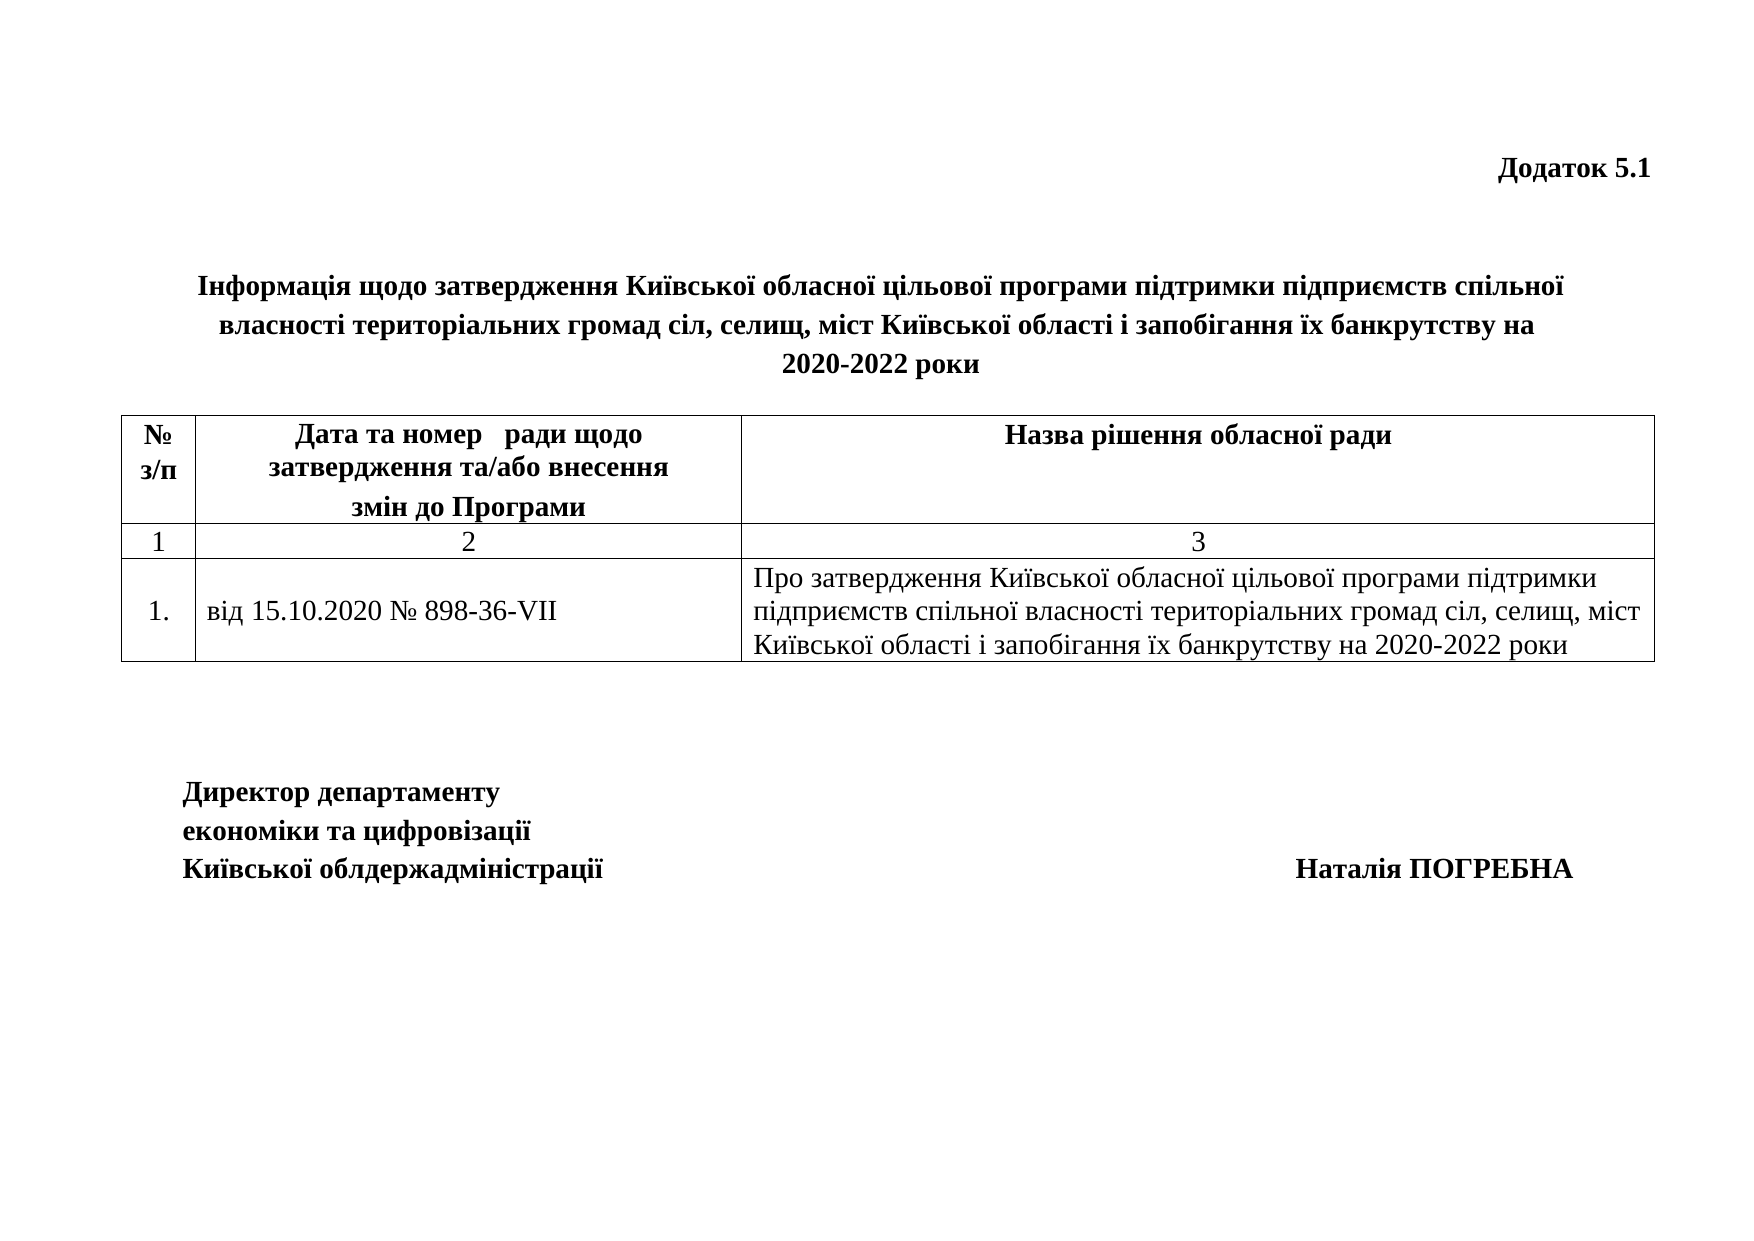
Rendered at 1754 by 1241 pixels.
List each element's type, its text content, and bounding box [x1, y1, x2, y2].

table_header № з/п [122, 416, 195, 522]
table_header Дата та номер ради щодо затвердження та/або внесення змін до Програми [196, 416, 741, 522]
table_cell від 15.10.2020 № 898-36-VII [196, 559, 741, 661]
text економіки та цифровізації [182, 813, 1579, 846]
table_cell 1 [122, 524, 195, 558]
text Інформація щодо затвердження Київської обласної цільової програми підтримки підприємств спільної власності територіальних громад сіл, селищ, міст Київської області і запобігання їх банкрутству на 2020-2022 роки [182, 268, 1579, 379]
table_header Назва рішення обласної ради [742, 416, 1654, 522]
table_cell 1. [122, 559, 195, 661]
text Додаток 5.1 [87, 150, 1658, 183]
text Київської облдержадміністрації Наталія ПОГРЕБНА [182, 852, 1579, 885]
table_cell 3 [742, 524, 1654, 558]
text Директор департаменту [182, 774, 1579, 807]
table_cell 2 [196, 524, 741, 558]
table_cell Про затвердження Київської обласної цільової програми підтримки підприємств спільної власності територіальних громад сіл, селищ, міст Київської області і запобігання їх банкрутству на 2020-2022 роки [742, 559, 1654, 661]
